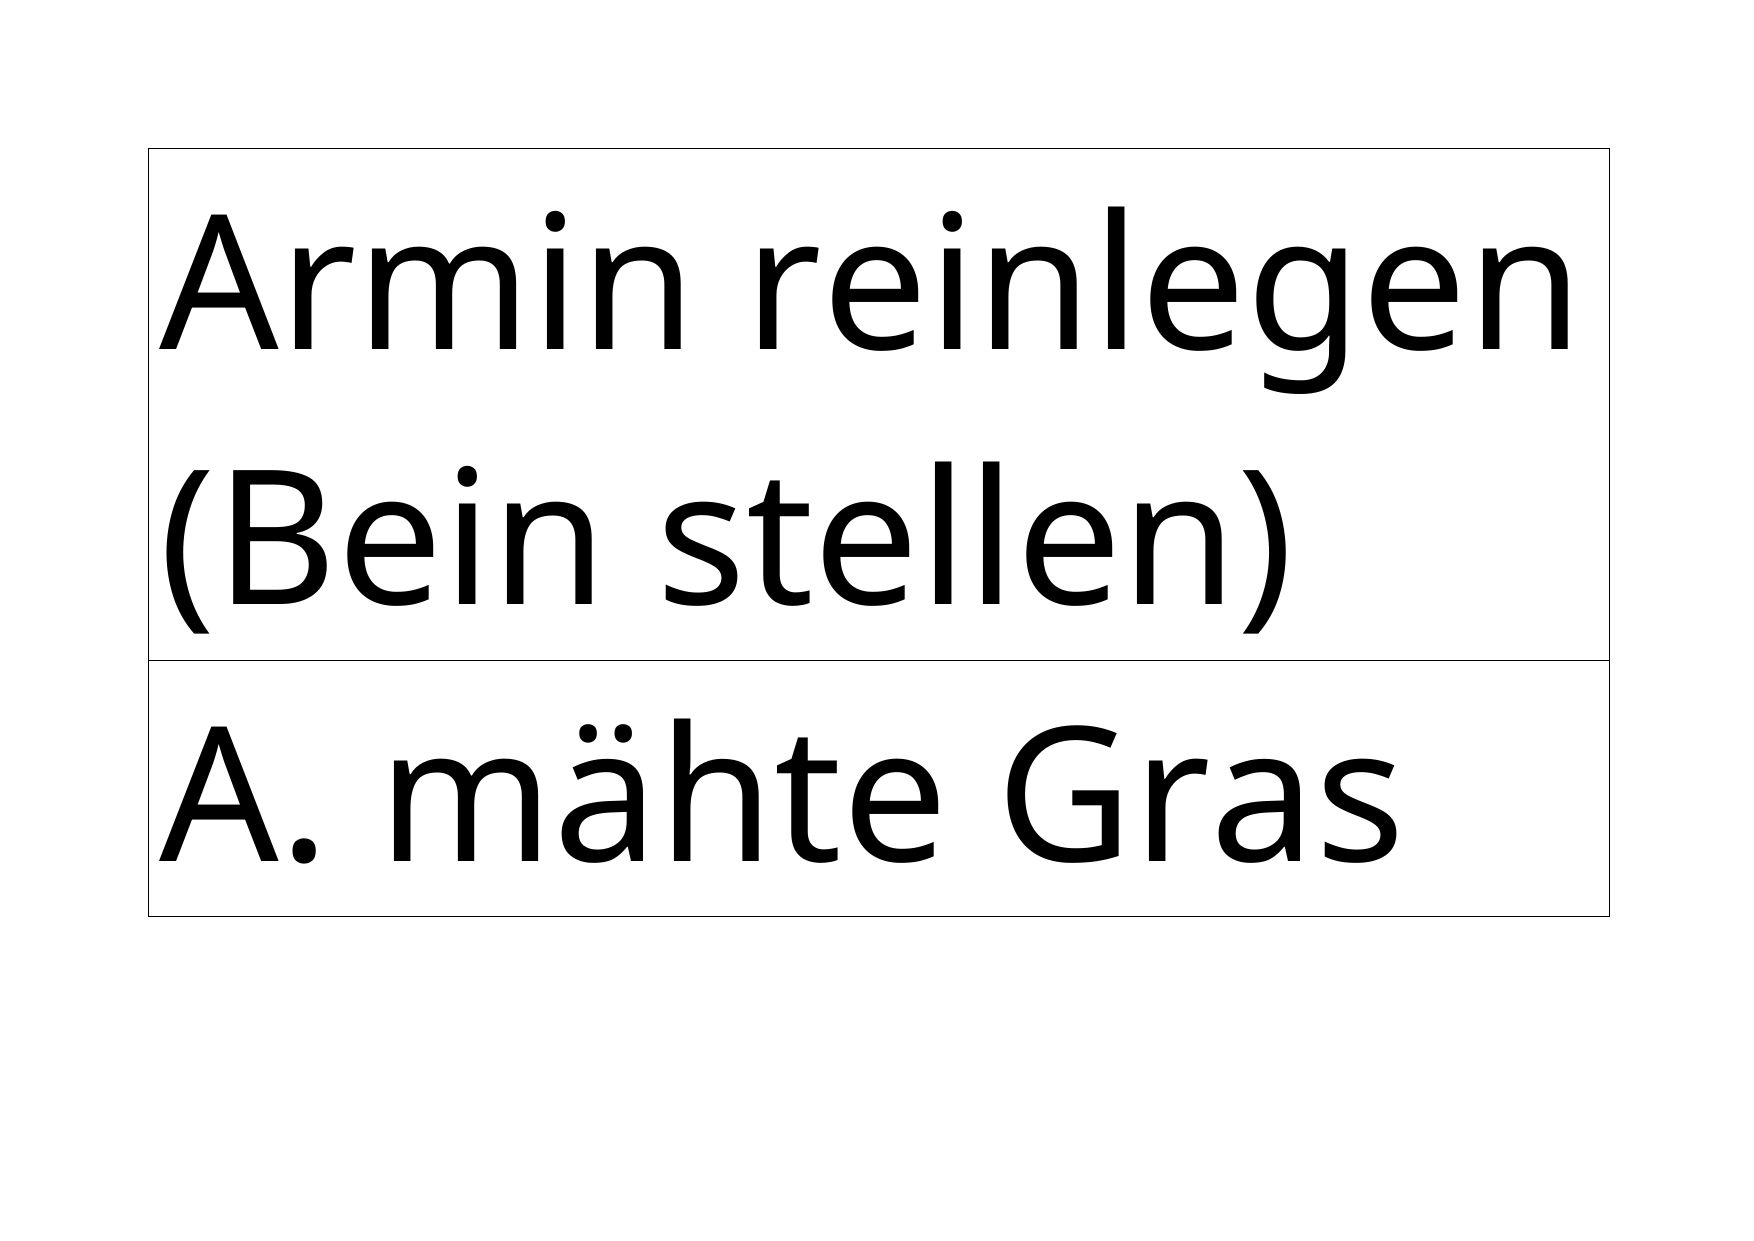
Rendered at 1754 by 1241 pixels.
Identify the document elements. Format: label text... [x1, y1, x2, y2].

table_cell A. mähte Gras [149, 661, 1609, 916]
table_cell Armin reinlegen (Bein stellen) [149, 149, 1609, 659]
